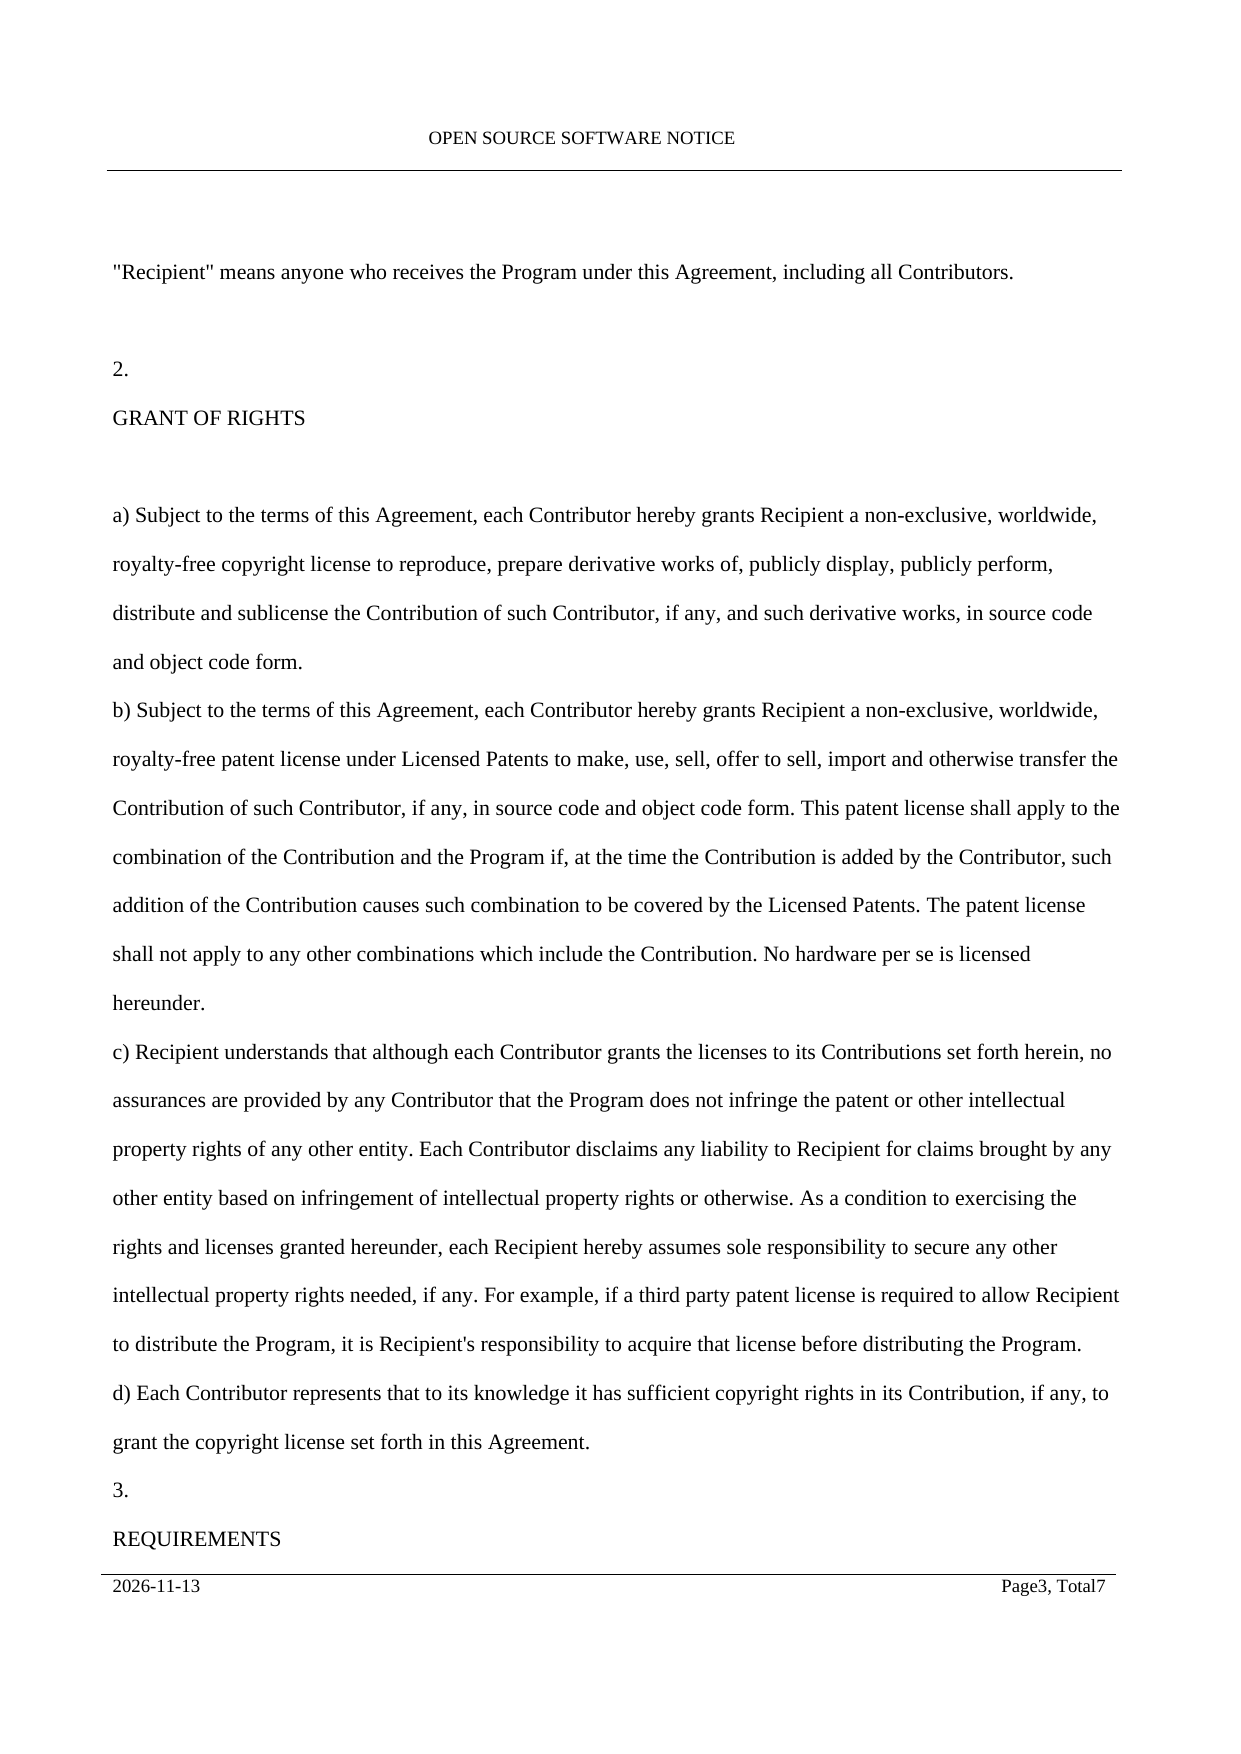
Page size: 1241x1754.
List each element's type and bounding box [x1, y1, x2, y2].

text [112, 206, 1128, 1555]
